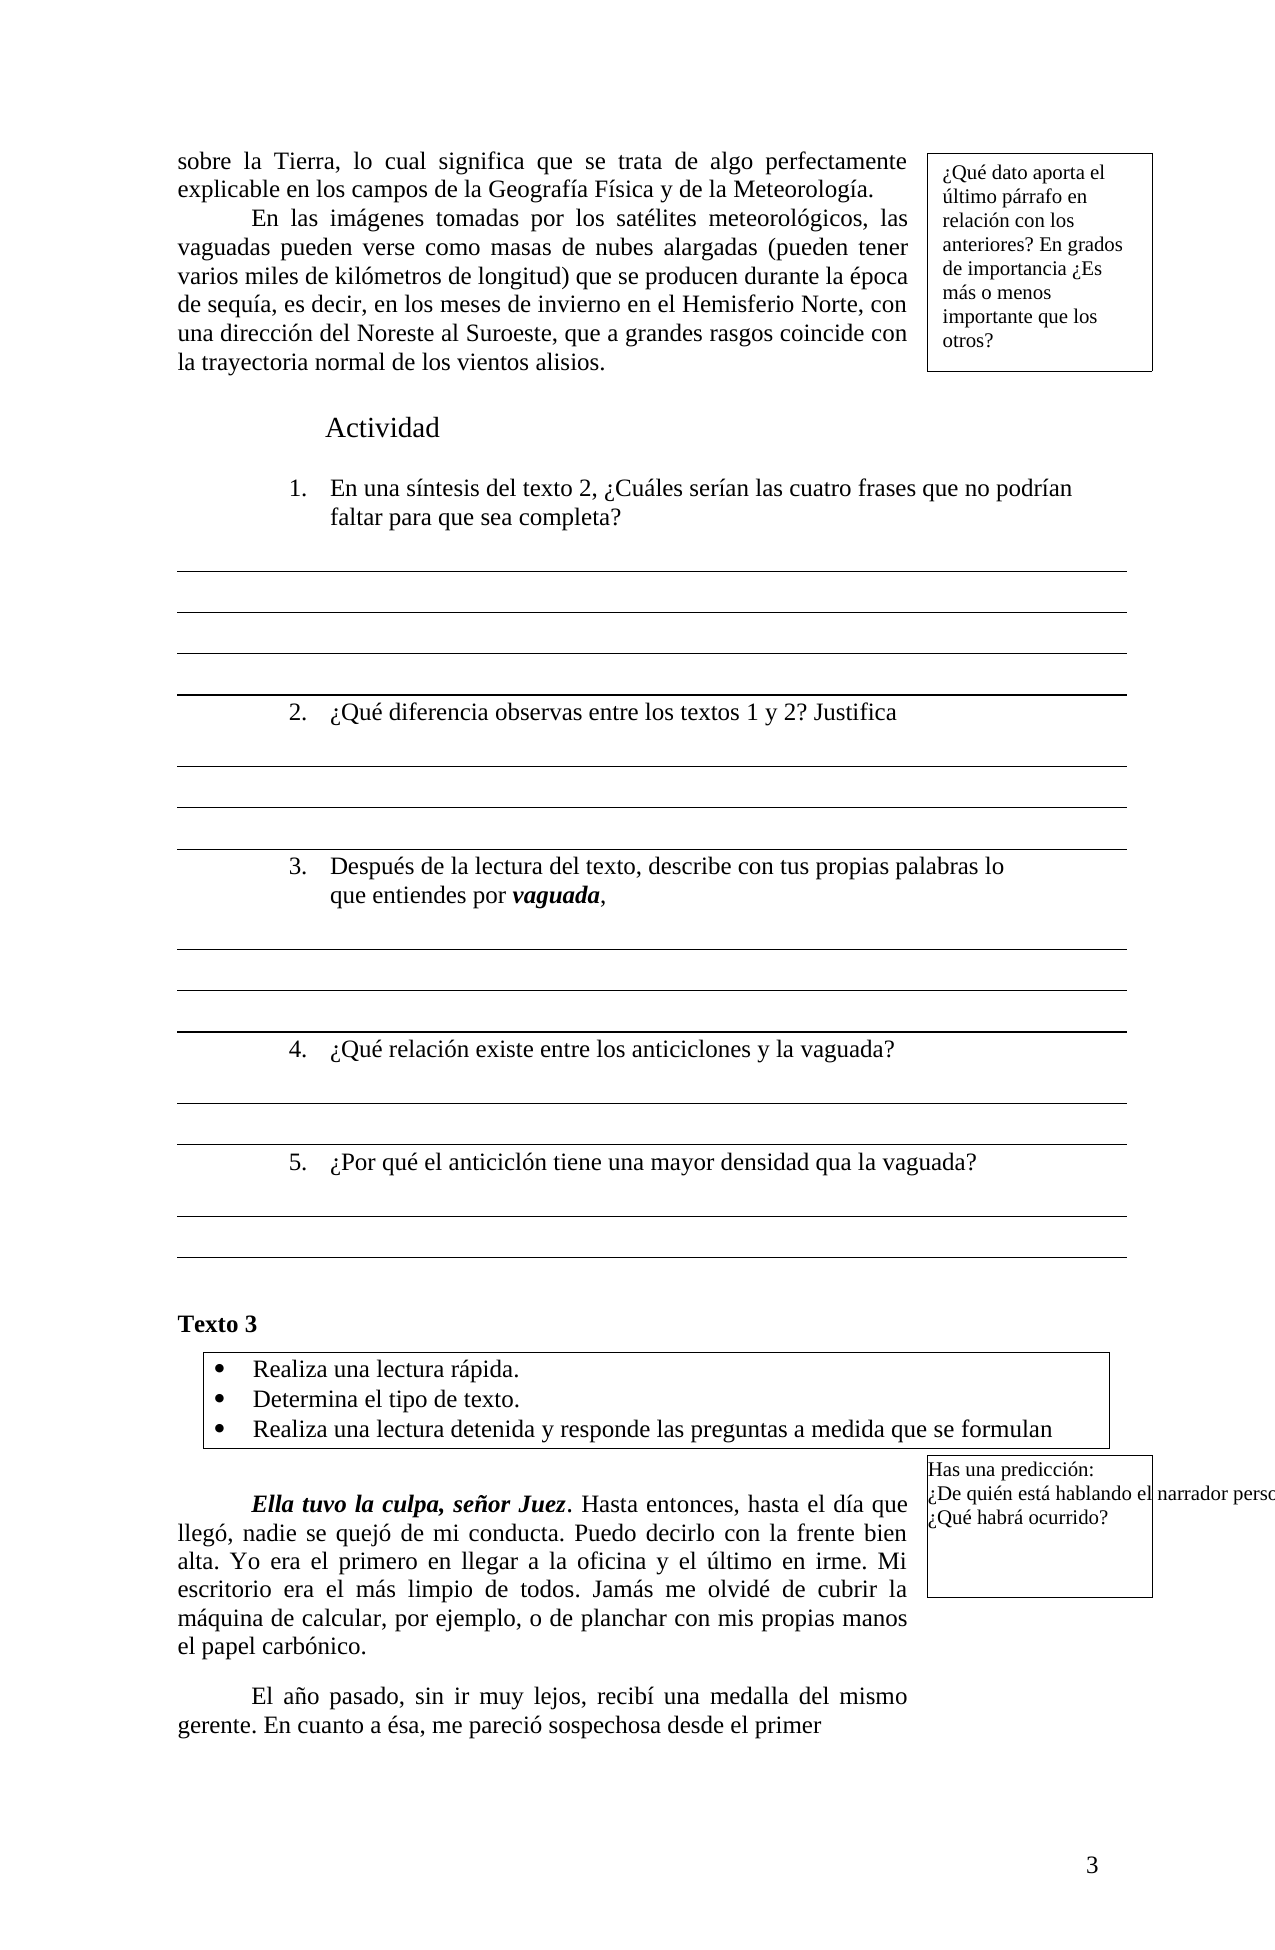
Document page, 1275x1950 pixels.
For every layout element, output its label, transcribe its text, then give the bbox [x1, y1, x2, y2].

list Después de la lectura del texto, describe con tus propias palabras lo que entiendes por vaguada, [288, 851, 1047, 909]
list ¿Qué diferencia observas entre los textos 1 y 2? Justifica [288, 697, 1164, 726]
text El año pasado, sin ir muy lejos, recibí una medalla del mismo gerente. En cuanto a ésa, me pareció sospechosa desde el primer [177, 1681, 908, 1739]
text En las imágenes tomadas por los satélites meteorológicos, las vaguadas pueden verse como masas de nubes alargadas (pueden tener varios miles de kilómetros de longitud) que se producen durante la época de sequía, es decir, en los meses de invierno en el Hemisferio Norte, con una dirección del Noreste al Suroeste, que a grandes rasgos coincide con la trayectoria normal de los vientos alisios. [177, 203, 909, 376]
subtitle Actividad [325, 411, 1164, 444]
list En una síntesis del texto 2, ¿Cuáles serían las cuatro frases que no podrían faltar para que sea completa? [288, 473, 1131, 530]
text sobre la Tierra, lo cual significa que se trata de algo perfectamente explicable en los campos de la Geografía Física y de la Meteorología. [177, 146, 908, 203]
subtitle Texto 3 [177, 1309, 1164, 1338]
list ¿Qué relación existe entre los anticiclones y la vaguada? [288, 1034, 1164, 1063]
text Ella tuvo la culpa, señor Juez. Hasta entonces, hasta el día que llegó, nadie se quejó de mi conducta. Puedo decirlo con la frente bien alta. Yo era el primero en llegar a la oficina y el último en irme. Mi escritorio era el más limpio de todos. Jamás me olvidé de cubrir la máquina de calcular, por ejemplo, o de planchar con mis propias manos el papel carbónico. [177, 1485, 908, 1660]
list ¿Por qué el anticiclón tiene una mayor densidad qua la vaguada? [288, 1147, 1164, 1176]
